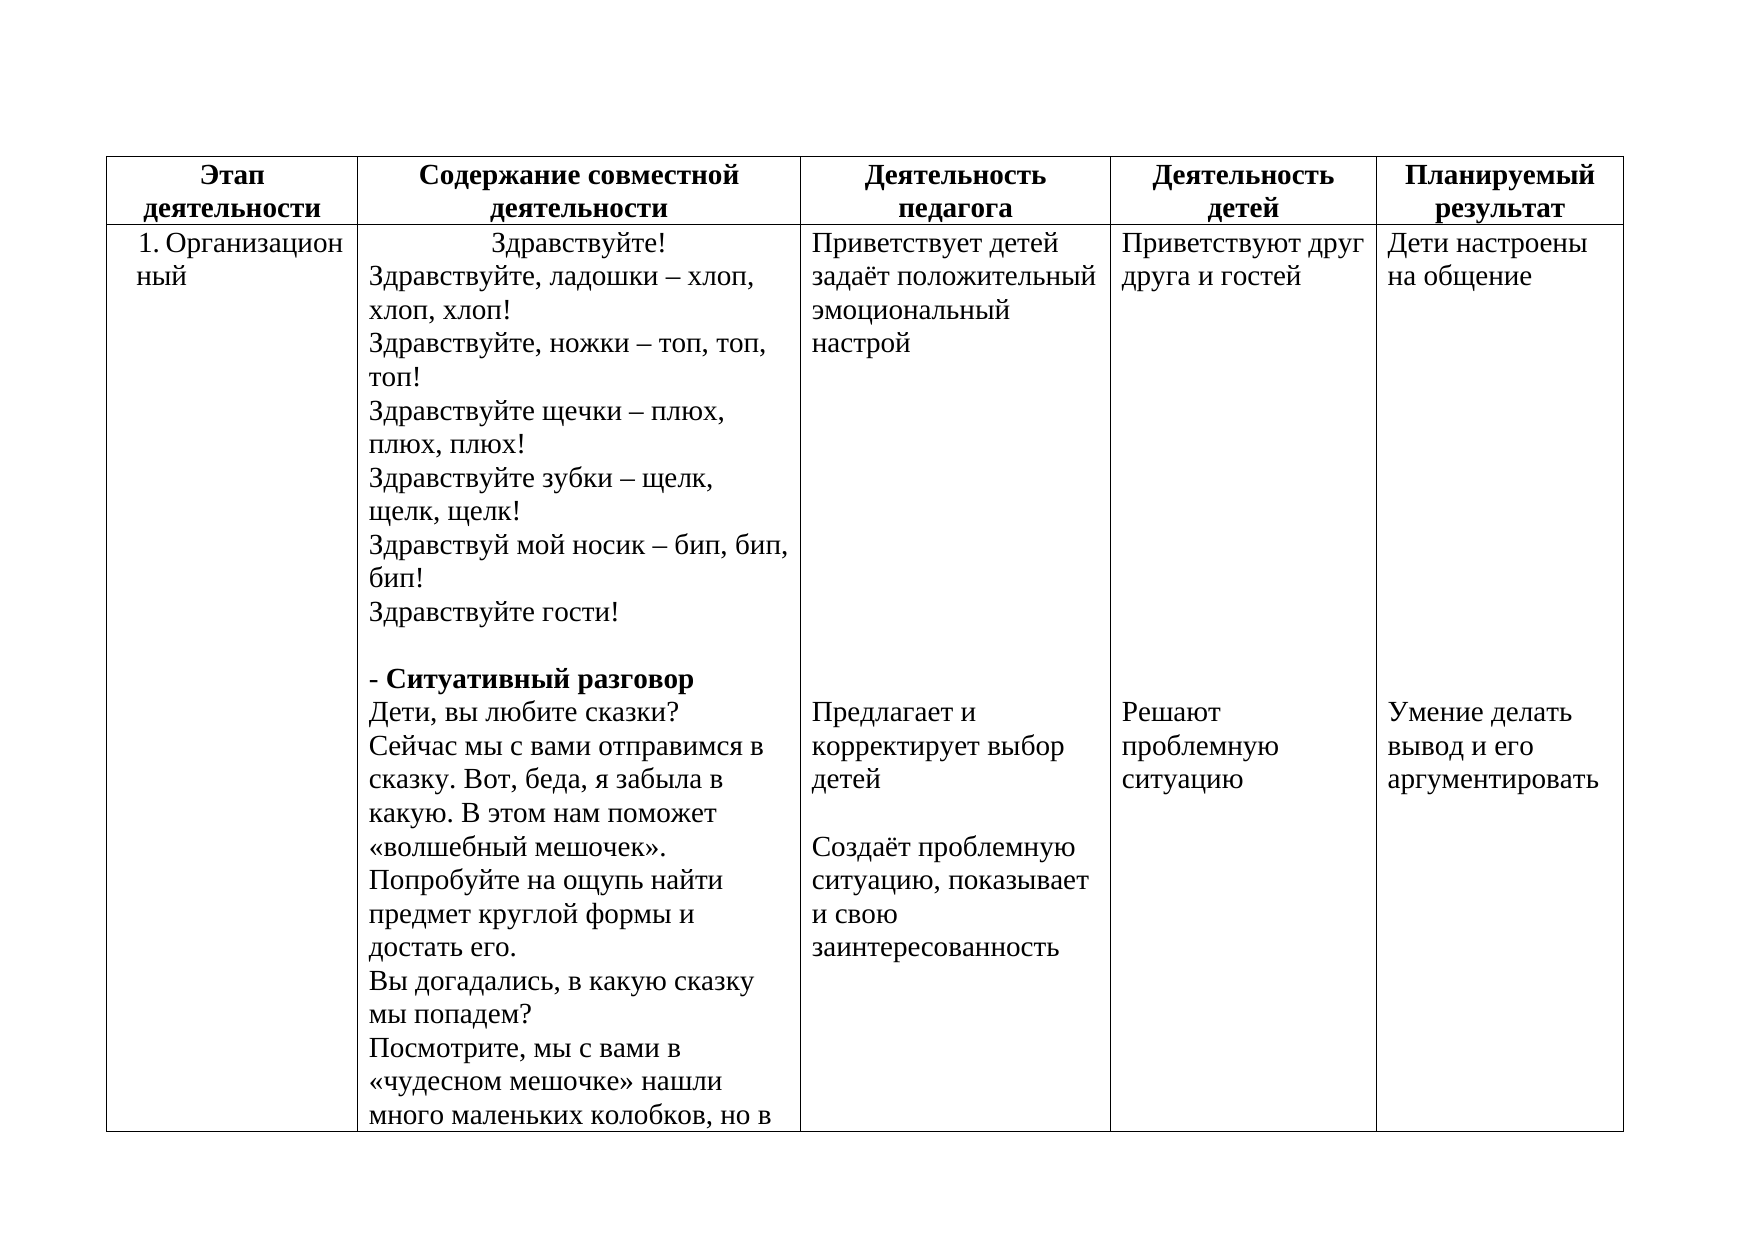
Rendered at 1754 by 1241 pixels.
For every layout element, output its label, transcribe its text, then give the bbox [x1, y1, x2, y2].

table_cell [1377, 225, 1623, 1131]
table_header Этап деятельности [107, 157, 357, 224]
table_cell Организационный [107, 225, 357, 1131]
table_header Содержание совместной деятельности [358, 157, 800, 224]
table_header Планируемый результат [1377, 157, 1623, 224]
table_header Деятельность детей [1111, 157, 1376, 224]
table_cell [801, 225, 1110, 1131]
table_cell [1111, 225, 1376, 1131]
table_header Деятельность педагога [801, 157, 1110, 224]
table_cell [358, 225, 800, 1131]
